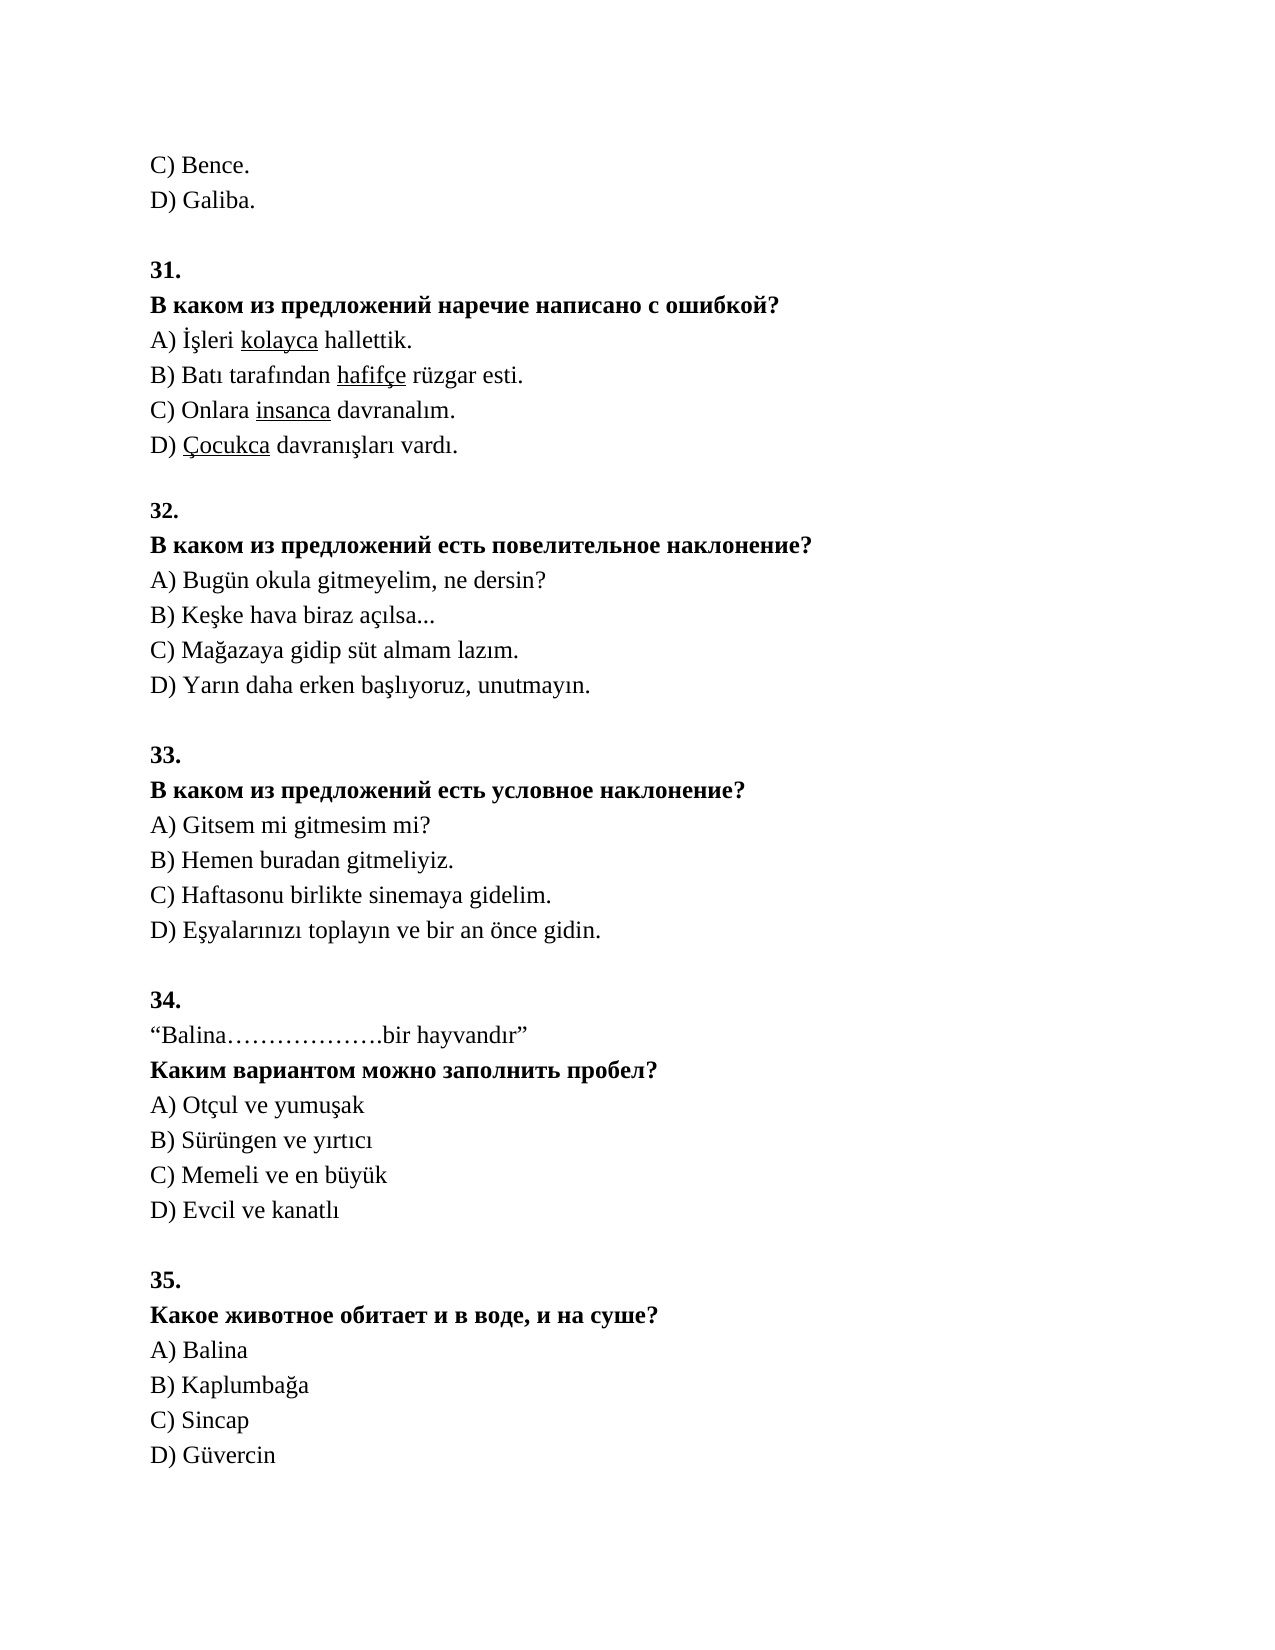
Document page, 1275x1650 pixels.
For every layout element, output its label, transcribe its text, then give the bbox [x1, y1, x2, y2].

text D) Evcil ve kanatlı [150, 1195, 1125, 1224]
text 35. [150, 1265, 1125, 1294]
text A) İşleri kolayca hallettik. [150, 325, 1125, 354]
text Какое животное обитает и в воде, и на суше? [150, 1300, 1125, 1329]
text C) Mağazaya gidip süt almam lazım. [150, 635, 1125, 664]
text 33. [150, 740, 1125, 769]
text A) Bugün okula gitmeyelim, ne dersin? [150, 565, 1125, 594]
text C) Sincap [150, 1405, 1125, 1434]
text D) Eşyalarınızı toplayın ve bir an önce gidin. [150, 915, 1125, 944]
text C) Memeli ve en büyük [150, 1160, 1125, 1189]
text C) Onlara insanca davranalım. [150, 395, 1125, 424]
text D) Galiba. [150, 185, 1125, 214]
text A) Otçul ve yumuşak [150, 1090, 1125, 1119]
text C) Bence. [150, 150, 1125, 179]
text A) Balina [150, 1335, 1125, 1364]
text D) Çocukca davranışları vardı. [150, 430, 1125, 459]
text 34. [150, 985, 1125, 1014]
text В каком из предложений есть условное наклонение? [150, 775, 1125, 804]
text C) Haftasonu birlikte sinemaya gidelim. [150, 880, 1125, 909]
text 31. [150, 255, 1125, 284]
text Каким вариантом можно заполнить пробел? [150, 1055, 1125, 1084]
text A) Gitsem mi gitmesim mi? [150, 810, 1125, 839]
text D) Güvercin [150, 1440, 1125, 1469]
text B) Hemen buradan gitmeliyiz. [150, 845, 1125, 874]
text В каком из предложений наречие написано с ошибкой? [150, 290, 1125, 319]
text 32. [150, 498, 1125, 524]
text B) Keşke hava biraz açılsa... [150, 600, 1125, 629]
text B) Kaplumbağa [150, 1370, 1125, 1399]
text В каком из предложений есть повелительное наклонение? [150, 530, 1125, 559]
text D) Yarın daha erken başlıyoruz, unutmayın. [150, 670, 1125, 699]
text “Balina……………….bir hayvandır” [150, 1020, 1125, 1049]
text B) Sürüngen ve yırtıcı [150, 1125, 1125, 1154]
text B) Batı tarafından hafifçe rüzgar esti. [150, 360, 1125, 389]
